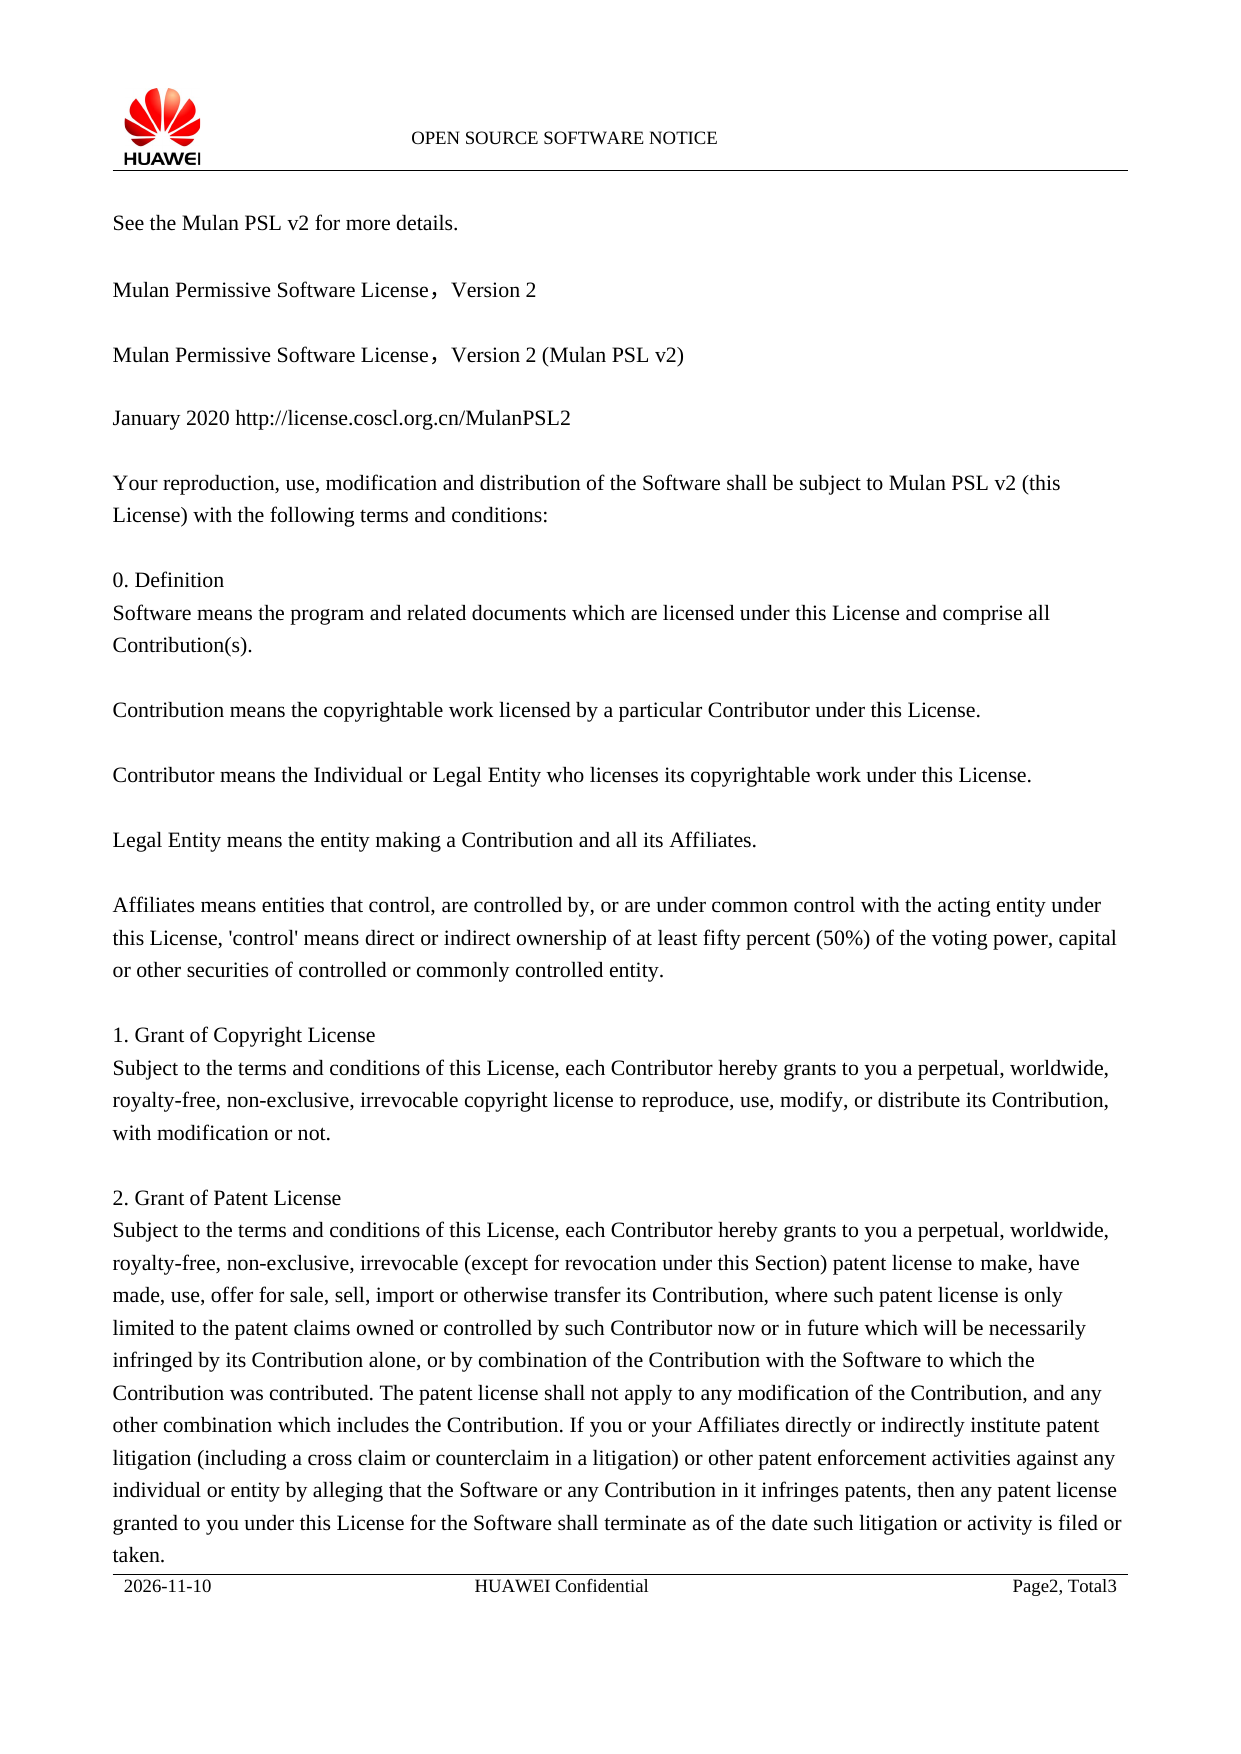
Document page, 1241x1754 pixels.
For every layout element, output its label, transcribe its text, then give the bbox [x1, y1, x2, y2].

text 0. Definition [112, 564, 1128, 596]
text See the Mulan PSL v2 for more details. [112, 206, 1128, 239]
text Subject to the terms and conditions of this License, each Contributor hereby grants to you a perpetual, worldwide, royalty-free, non-exclusive, irrevocable (except for revocation under this Section) patent license to make, have made, use, offer for sale, sell, import or otherwise transfer its Contribution, where such patent license is only limited to the patent claims owned or controlled by such Contributor now or in future which will be necessarily infringed by its Contribution alone, or by combination of the Contribution with the Software to which the Contribution was contributed. The patent license shall not apply to any modification of the Contribution, and any other combination which includes the Contribution. If you or your Affiliates directly or indirectly institute patent litigation (including a cross claim or counterclaim in a litigation) or other patent enforcement activities against any individual or entity by alleging that the Software or any Contribution in it infringes patents, then any patent license granted to you under this License for the Software shall terminate as of the date such litigation or activity is filed or taken. [112, 1214, 1128, 1571]
picture [124, 88, 201, 165]
text January 2020 http://license.coscl.org.cn/MulanPSL2 [112, 401, 1128, 434]
text Mulan Permissive Software License，Version 2 [112, 271, 1128, 304]
text 1. Grant of Copyright License [112, 1019, 1128, 1051]
text 2. Grant of Patent License [112, 1181, 1128, 1214]
text Affiliates means entities that control, are controlled by, or are under common control with the acting entity under this License, 'control' means direct or indirect ownership of at least fifty percent (50%) of the voting power, capital or other securities of controlled or commonly controlled entity. [112, 889, 1128, 986]
text Subject to the terms and conditions of this License, each Contributor hereby grants to you a perpetual, worldwide, royalty-free, non-exclusive, irrevocable copyright license to reproduce, use, modify, or distribute its Contribution, with modification or not. [112, 1051, 1128, 1149]
text Contribution means the copyrightable work licensed by a particular Contributor under this License. [112, 694, 1128, 726]
text Your reproduction, use, modification and distribution of the Software shall be subject to Mulan PSL v2 (this License) with the following terms and conditions: [112, 466, 1128, 531]
text Software means the program and related documents which are licensed under this License and comprise all Contribution(s). [112, 596, 1128, 661]
text Legal Entity means the entity making a Contribution and all its Affiliates. [112, 824, 1128, 856]
text Contributor means the Individual or Legal Entity who licenses its copyrightable work under this License. [112, 759, 1128, 791]
text Mulan Permissive Software License，Version 2 (Mulan PSL v2) [112, 336, 1128, 369]
